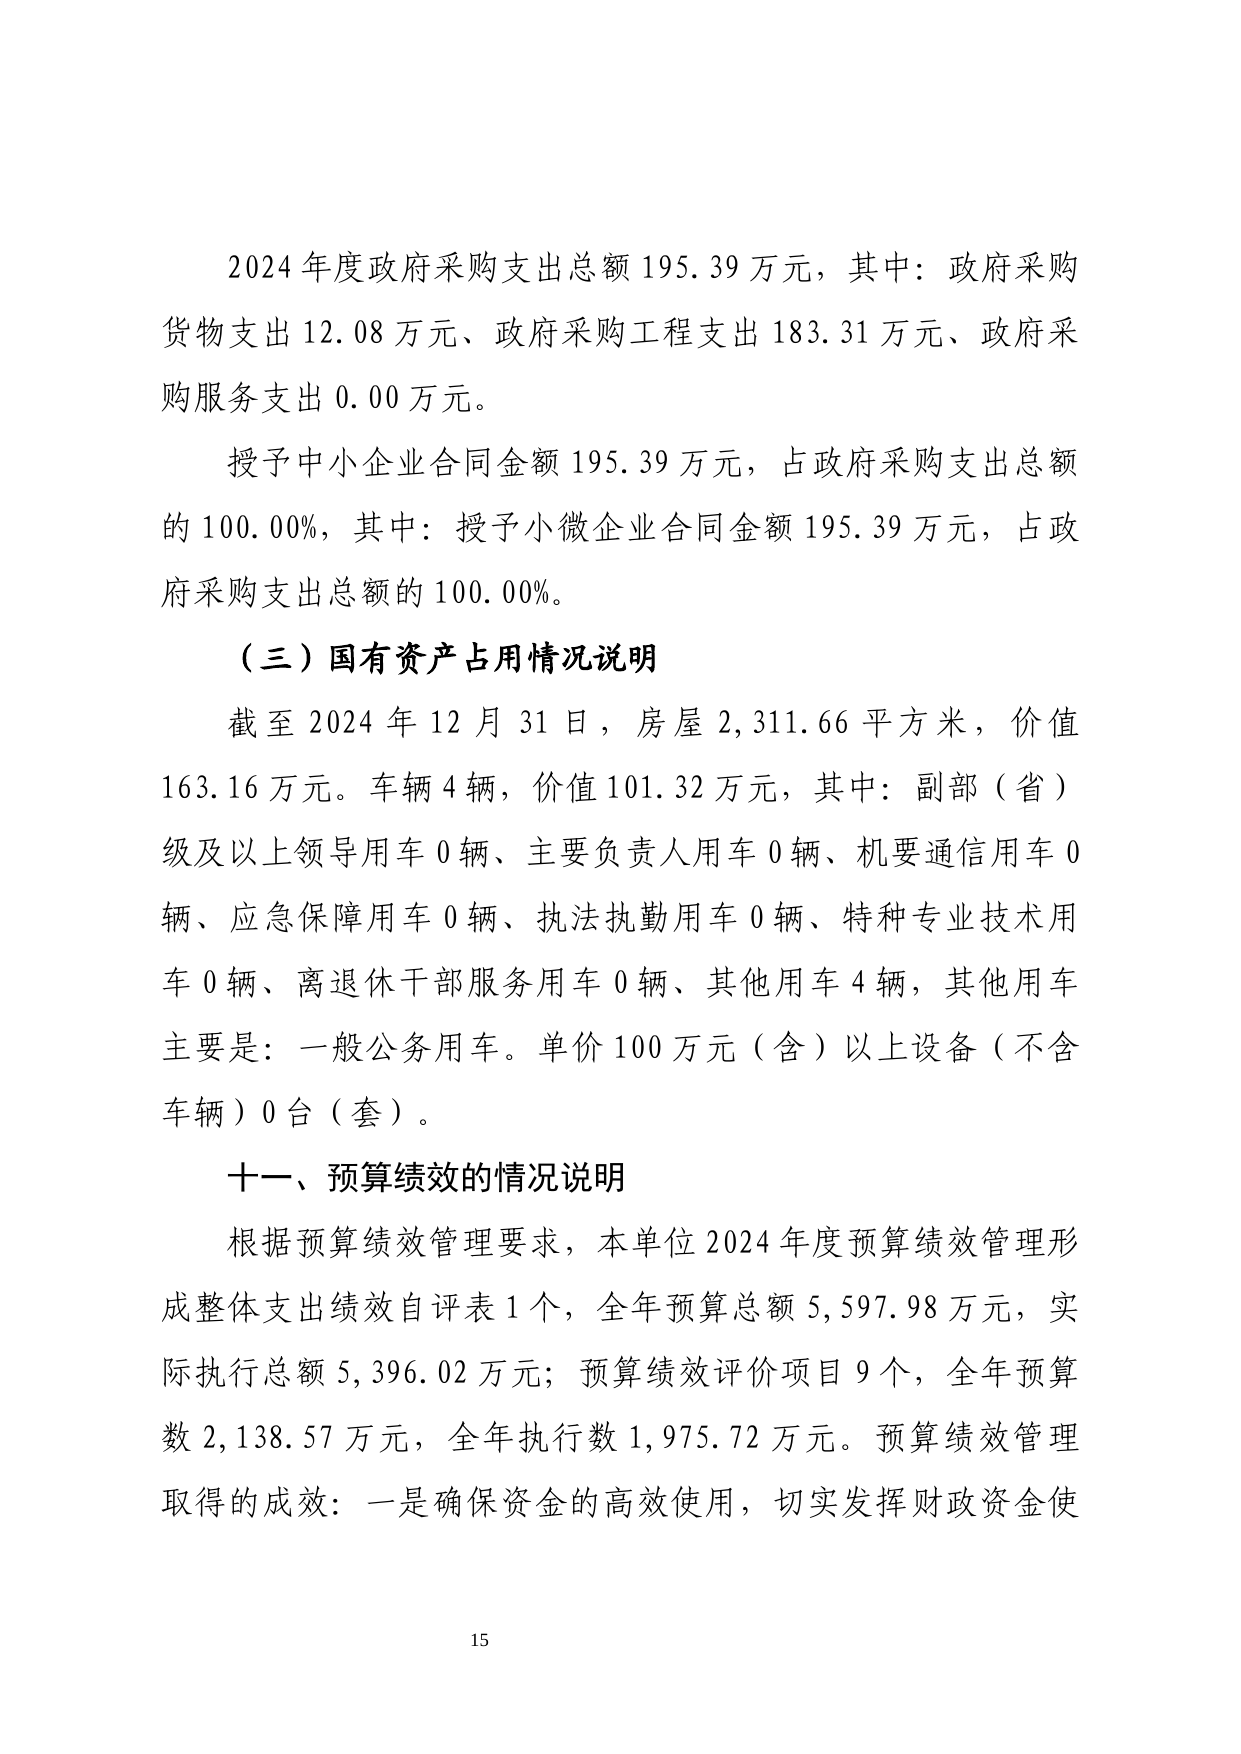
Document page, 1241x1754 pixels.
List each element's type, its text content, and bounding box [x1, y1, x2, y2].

text 十一、预算绩效的情况说明 [159, 1143, 1081, 1208]
text 2024年度政府采购支出总额195.39万元，其中：政府采购货物支出12.08万元、政府采购工程支出183.31万元、政府采购服务支出0.00万元。 [159, 233, 1081, 428]
text 截至2024年12月31日，房屋2,311.66平方米，价值163.16万元。车辆4辆，价值101.32万元，其中：副部（省）级及以上领导用车0辆、主要负责人用车0辆、机要通信用车0辆、应急保障用车0辆、执法执勤用车0辆、特种专业技术用车0辆、离退休干部服务用车0辆、其他用车4辆，其他用车主要是：一般公务用车。单价100万元（含）以上设备（不含车辆）0台（套）。 [159, 688, 1081, 1143]
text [159, 1208, 1081, 1533]
text （三）国有资产占用情况说明 [159, 623, 1081, 688]
text 授予中小企业合同金额195.39万元，占政府采购支出总额的100.00%，其中：授予小微企业合同金额195.39万元，占政府采购支出总额的100.00%。 [159, 428, 1081, 623]
